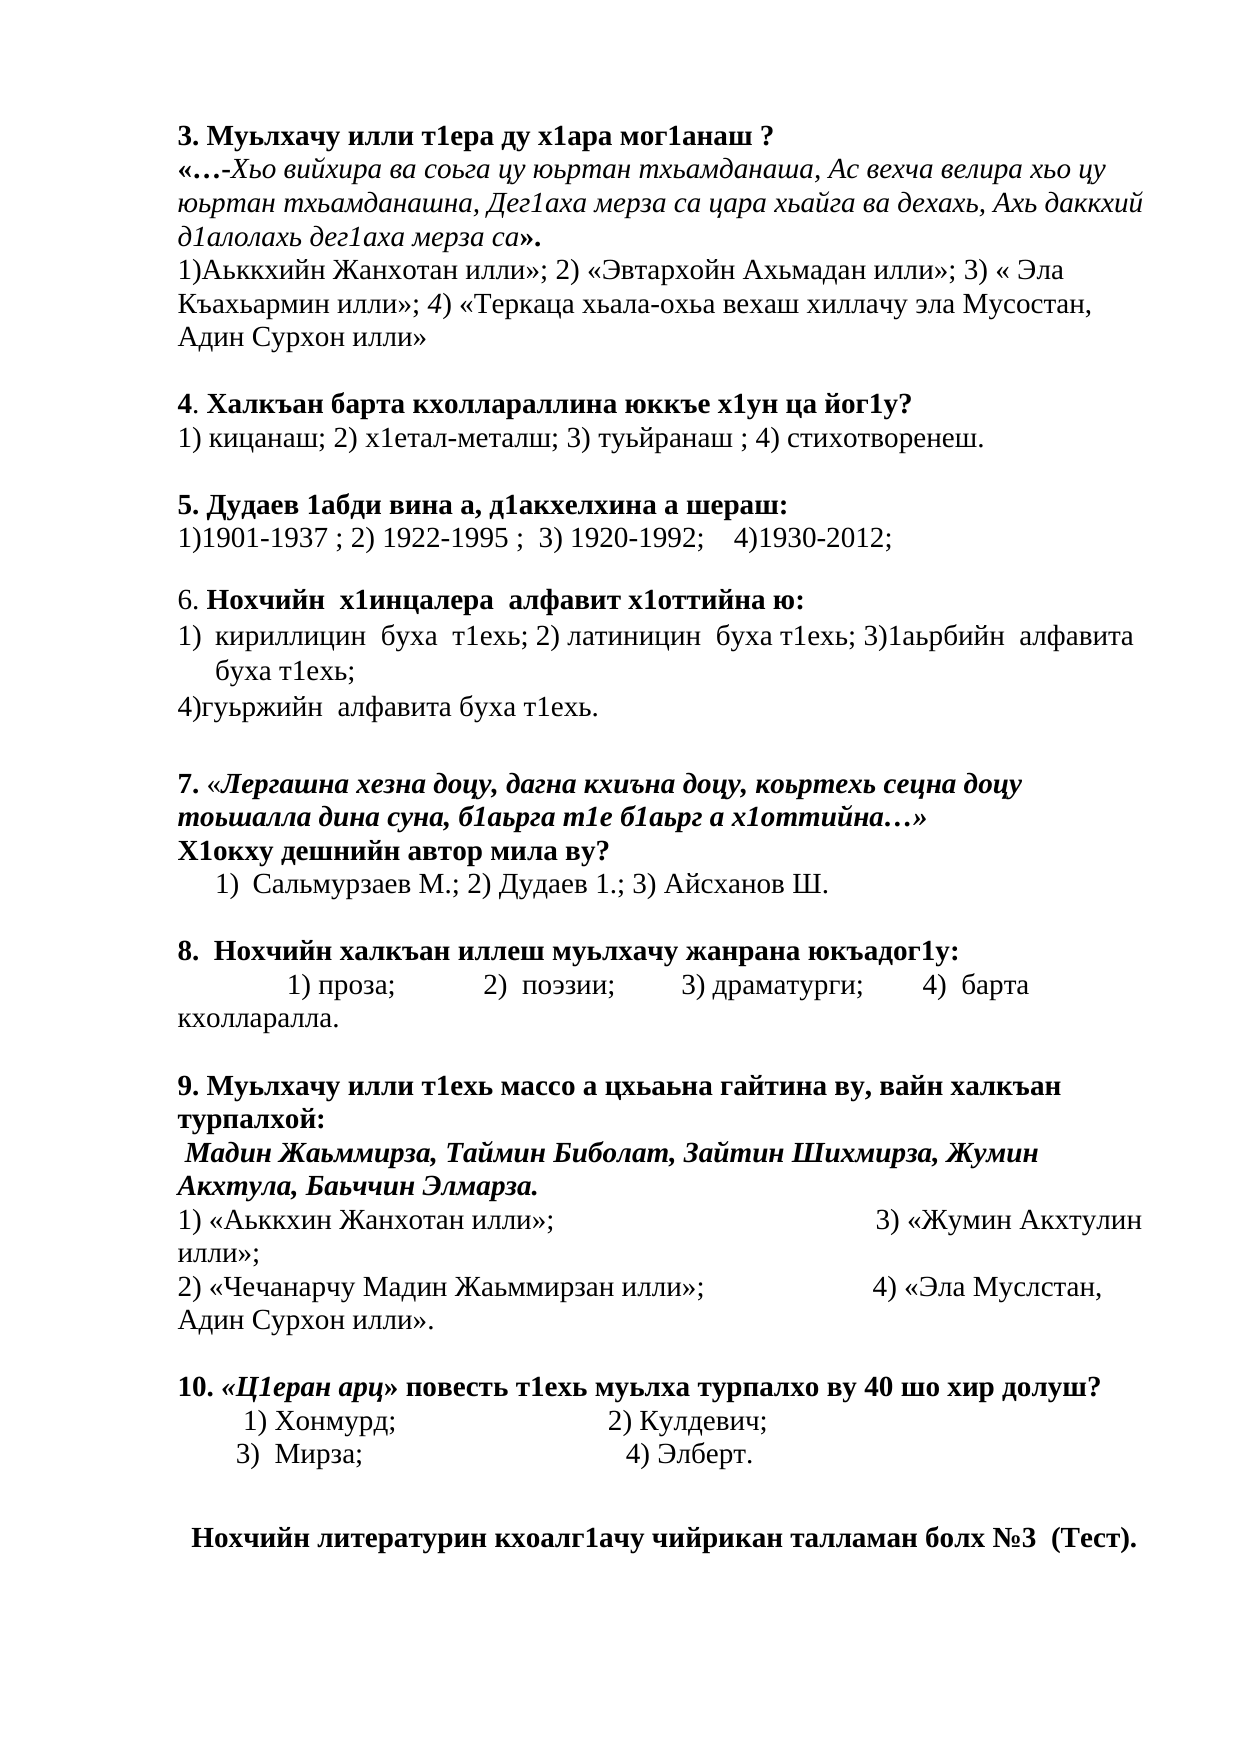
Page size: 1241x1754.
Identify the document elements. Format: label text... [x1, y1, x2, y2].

text 6. Нохчийн х1инцалера алфавит х1оттийна ю: [177, 582, 1152, 616]
text 4)гуьржийн алфавита буха т1ехь. [177, 689, 1152, 722]
text 2) «Чечанарчу Мадин Жаьммирзан илли»; 4) «Эла Муслстан, Адин Сурхон илли». [177, 1269, 1152, 1336]
list кириллицин буха т1ехь; 2) латиницин буха т1ехь; 3)1аьрбийн алфавита буха т1ехь; [177, 618, 1152, 687]
list Сальмурзаев М.; 2) Дудаев 1.; 3) Айсханов Ш. [215, 866, 1152, 900]
text «…-Хьо вийхира ва соьга цу юьртан тхьамданаша, Ас вехча велира хьо цу юьртан тхьамданашна, Дег1аха мерза са цара хьайга ва дехахь, Ахь даккхий д1алолахь дег1аха мерза са». [177, 152, 1152, 252]
text 1) Хонмурд; 2) Кулдевич; [177, 1403, 1152, 1437]
text 1)1901-1937 ; 2) 1922-1995 ; 3) 1920-1992; 4)1930-2012; [177, 521, 1152, 554]
text 1) «Аьккхин Жанхотан илли»; 3) «Жумин Акхтулин илли»; [177, 1202, 1152, 1269]
text 1) кицанаш; 2) х1етал-металш; 3) туьйранаш ; 4) стихотворенеш. [177, 420, 1152, 453]
text Мадин Жаьммирза, Таймин Биболат, Зайтин Шихмирза, Жумин Акхтула, Баьччин Элмарза. [177, 1135, 1152, 1202]
text 4. Халкъан барта кхоллараллина юккъе х1ун ца йог1у? [177, 386, 1152, 420]
text 5. Дудаев 1абди вина а, д1акхелхина а шераш: [177, 487, 1152, 521]
text Нохчийн литературин кхоалг1ачу чийрикан талламан болх №3 (Тест). [177, 1520, 1152, 1554]
text 1)Аьккхийн Жанхотан илли»; 2) «Эвтархойн Ахьмадан илли»; 3) « Эла Къахьармин илли»; 4) «Теркаца хьала-охьа вехаш хиллачу эла Мусостан, Адин Сурхон илли» [177, 252, 1152, 353]
text 7. «Лергашна хезна доцу, дагна кхиъна доцу, коьртехь сецна доцу тоьшалла дина суна, б1аьрга т1е б1аьрг а х1оттийна…» [177, 766, 1152, 833]
text 3. Муьлхачу илли т1ера ду х1ара мог1анаш ? [177, 118, 1152, 152]
text 9. Муьлхачу илли т1ехь массо а цхьаьна гайтина ву, вайн халкъан турпалхой: [177, 1068, 1152, 1135]
text Х1окху дешнийн автор мила ву? [177, 833, 1152, 866]
text 1) проза; 2) поэзии; 3) драматурги; 4) барта кхолларалла. [177, 967, 1152, 1034]
text 10. «Ц1еран арц» повесть т1ехь муьлха турпалхо ву 40 шо хир долуш? [177, 1369, 1152, 1403]
text 8. Нохчийн халкъан иллеш муьлхачу жанрана юкъадог1у: [177, 933, 1152, 967]
text 3) Мирза; 4) Элберт. [177, 1437, 1152, 1470]
